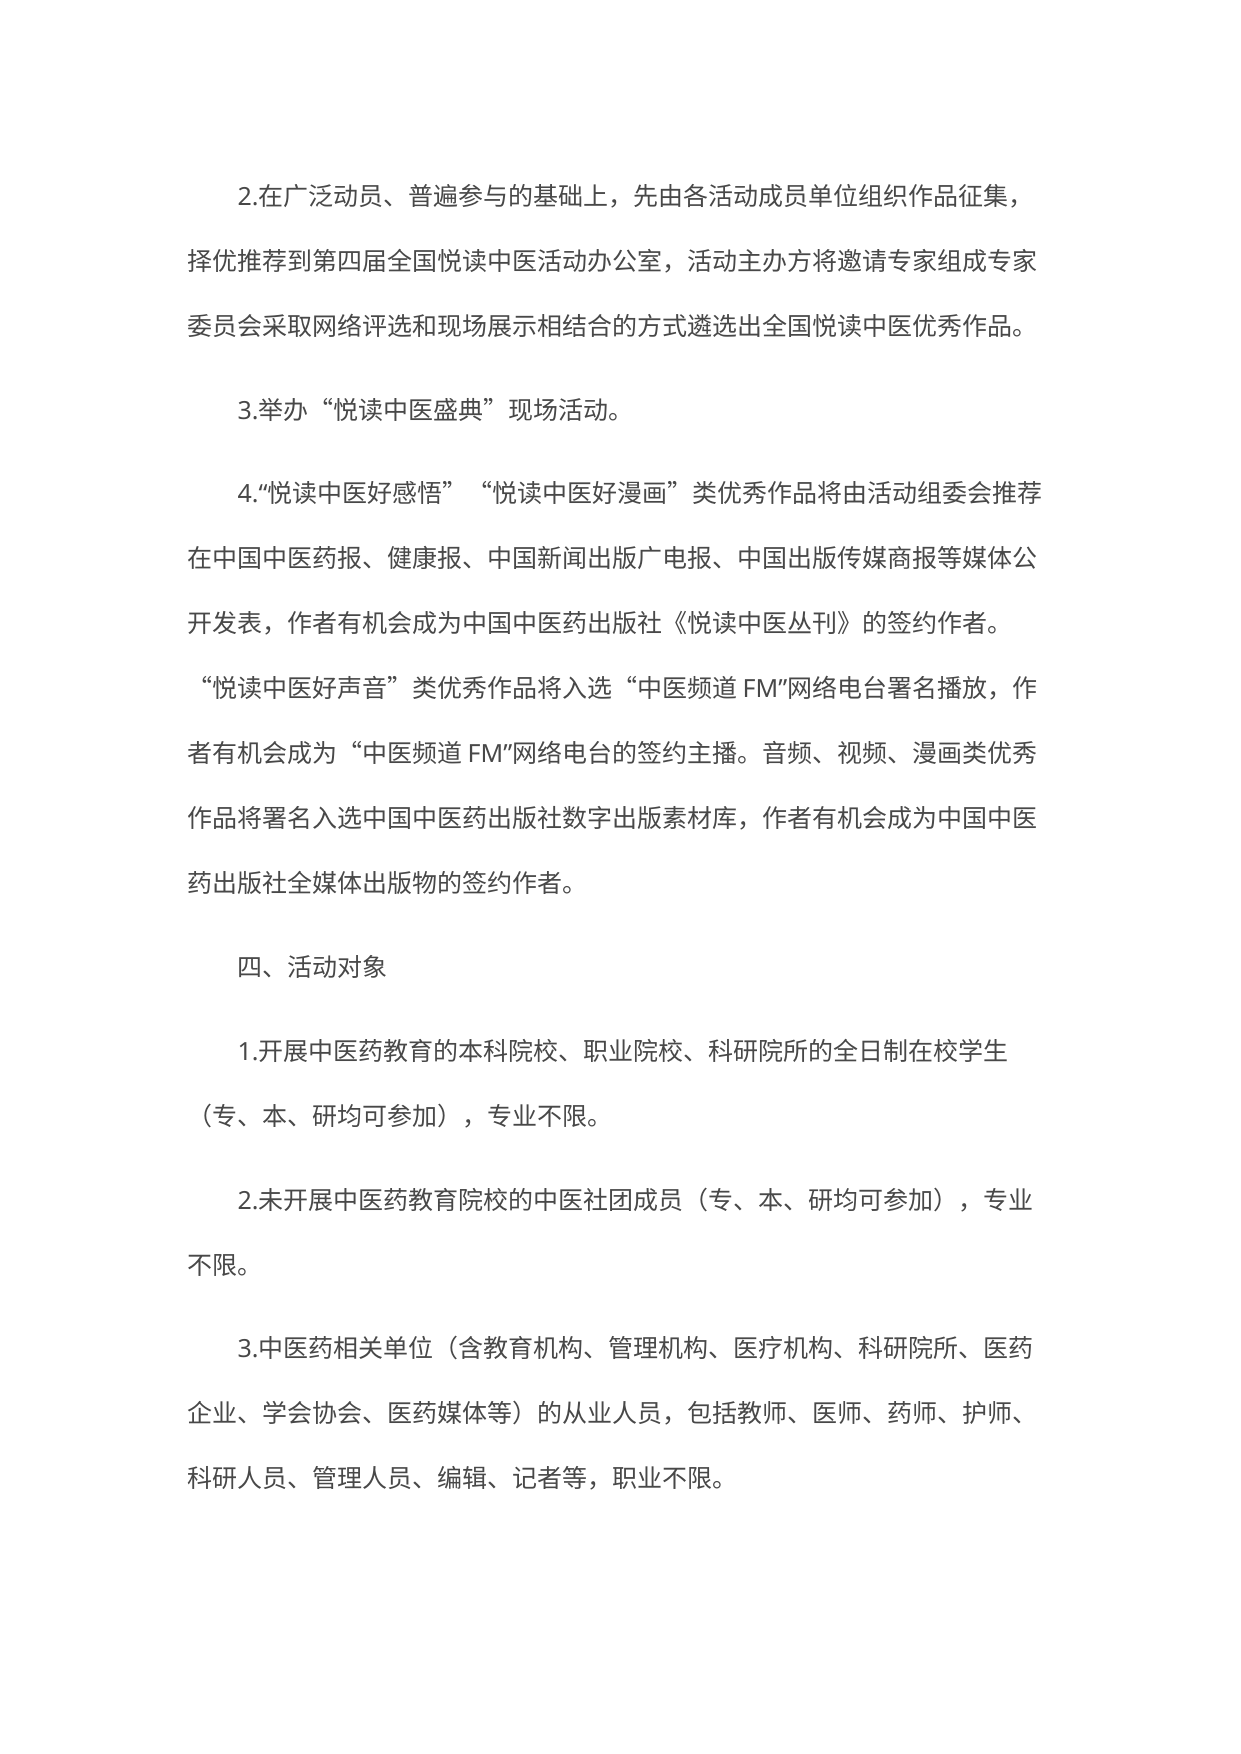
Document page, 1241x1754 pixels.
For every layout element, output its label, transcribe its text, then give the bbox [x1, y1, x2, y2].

text 2.在广泛动员、普遍参与的基础上，先由各活动成员单位组织作品征集，择优推荐到第四届全国悦读中医活动办公室，活动主办方将邀请专家组成专家委员会采取网络评选和现场展示相结合的方式遴选出全国悦读中医优秀作品。 [187, 162, 1053, 357]
text 2.未开展中医药教育院校的中医社团成员（专、本、研均可参加），专业不限。 [187, 1166, 1053, 1296]
text 四、活动对象 [187, 933, 1053, 998]
text 3.中医药相关单位（含教育机构、管理机构、医疗机构、科研院所、医药企业、学会协会、医药媒体等）的从业人员，包括教师、医师、药师、护师、科研人员、管理人员、编辑、记者等，职业不限。 [187, 1314, 1053, 1509]
text 1.开展中医药教育的本科院校、职业院校、科研院所的全日制在校学生（专、本、研均可参加），专业不限。 [187, 1017, 1053, 1147]
text 4.“悦读中医好感悟”“悦读中医好漫画”类优秀作品将由活动组委会推荐在中国中医药报、健康报、中国新闻出版广电报、中国出版传媒商报等媒体公开发表，作者有机会成为中国中医药出版社《悦读中医丛刊》的签约作者。“悦读中医好声音”类优秀作品将入选“中医频道FM”网络电台署名播放，作者有机会成为“中医频道FM”网络电台的签约主播。音频、视频、漫画类优秀作品将署名入选中国中医药出版社数字出版素材库，作者有机会成为中国中医药出版社全媒体出版物的签约作者。 [187, 459, 1053, 914]
text 3.举办“悦读中医盛典”现场活动。 [187, 376, 1053, 441]
